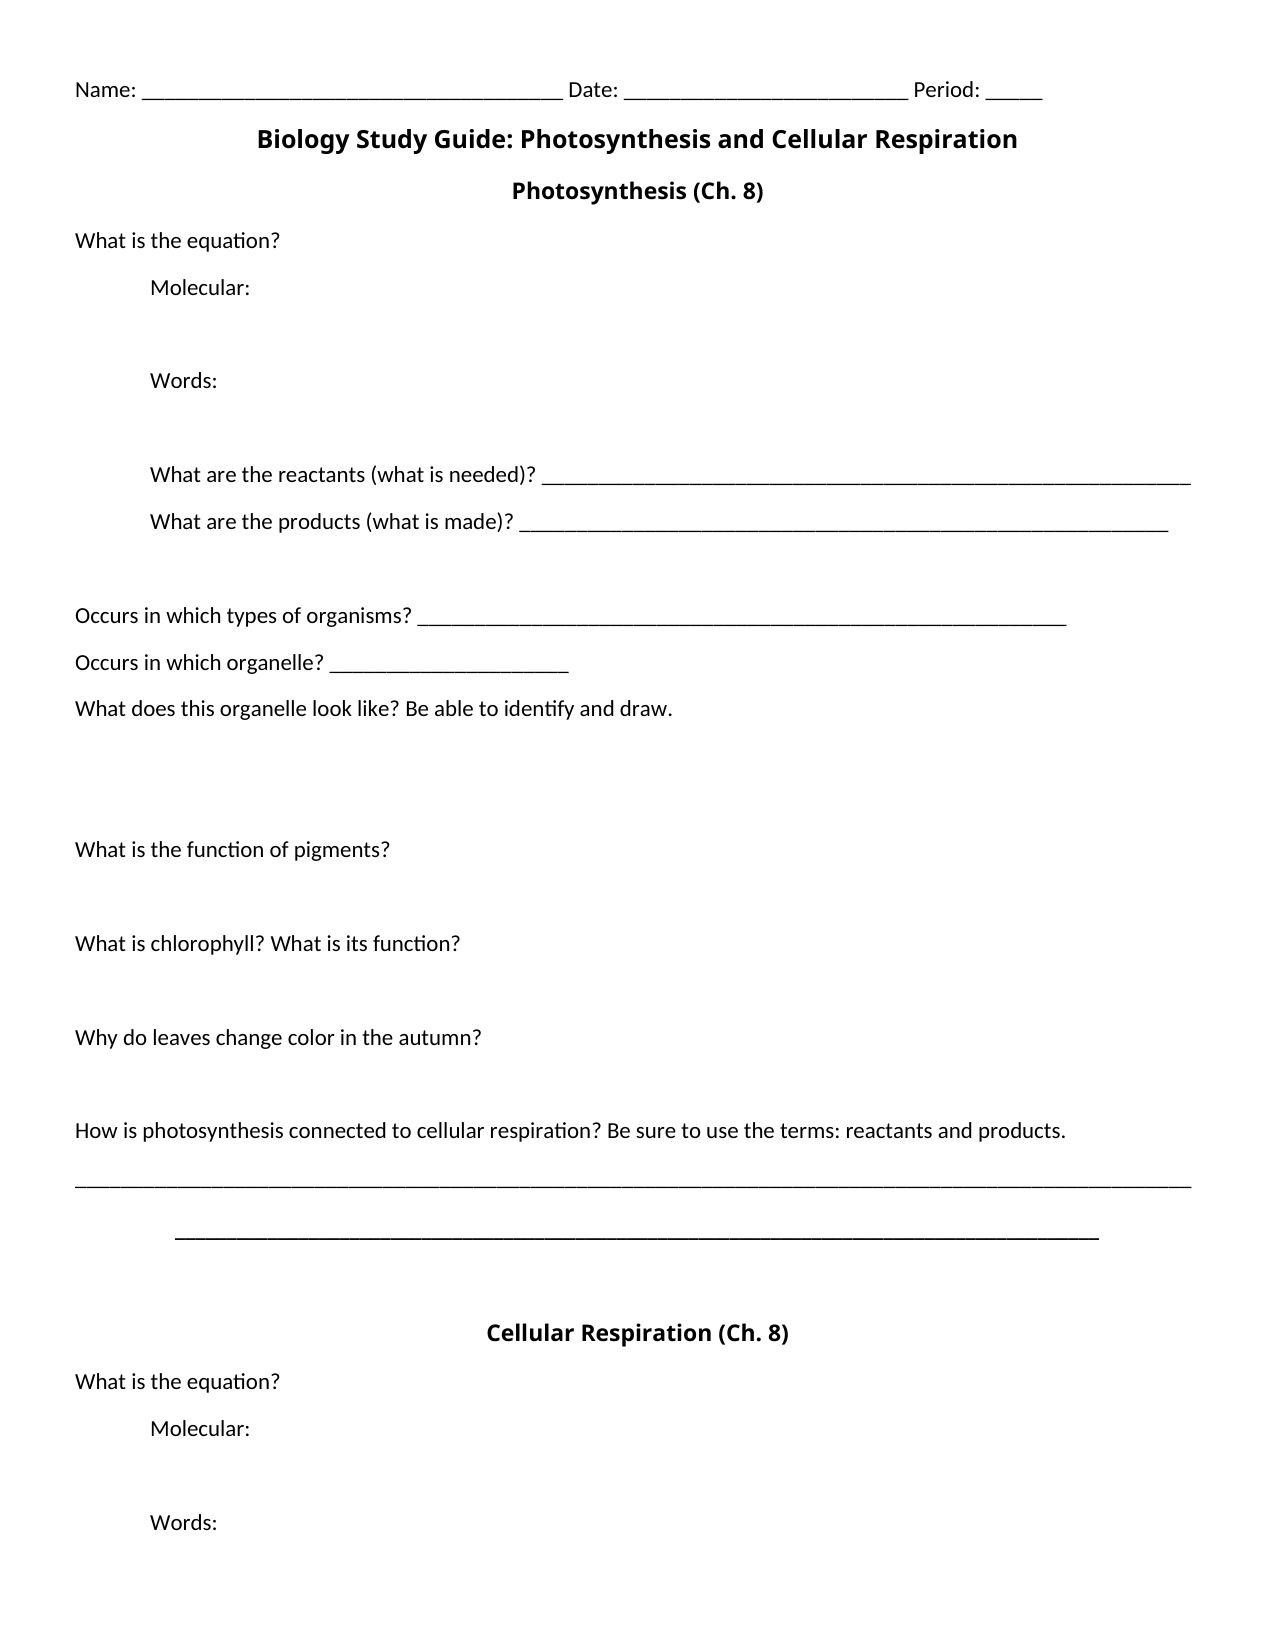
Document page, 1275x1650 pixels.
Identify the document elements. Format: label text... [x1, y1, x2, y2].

text Name: _____________________________________ Date: _________________________ Period: _____ [75, 75, 1200, 103]
text What are the products (what is made)? _________________________________________________________ [75, 507, 1200, 535]
text Why do leaves change color in the autumn? [75, 1023, 1200, 1051]
text Cellular Respiration (Ch. 8) [75, 1317, 1200, 1348]
text What is the function of pigments? [75, 835, 1200, 863]
text Biology Study Guide: Photosynthesis and Cellular Respiration [75, 122, 1200, 156]
text __________________________________________________________________________________________________ [75, 1163, 1200, 1191]
text Molecular: [75, 1414, 1200, 1442]
text What are the reactants (what is needed)? _________________________________________________________ [75, 460, 1200, 488]
text Words: [75, 366, 1200, 394]
text What does this organelle look like? Be able to identify and draw. [75, 694, 1200, 722]
text Words: [75, 1508, 1200, 1536]
text Occurs in which types of organisms? _________________________________________________________ [75, 601, 1200, 629]
text __________________________________________________________________________________________ [75, 1210, 1200, 1244]
text What is chlorophyll? What is its function? [75, 929, 1200, 957]
text How is photosynthesis connected to cellular respiration? Be sure to use the terms: reactants and products. [75, 1116, 1200, 1144]
text What is the equation? [75, 1367, 1200, 1395]
text Occurs in which organelle? _____________________ [75, 648, 1200, 676]
text Molecular: [75, 273, 1200, 301]
text Photosynthesis (Ch. 8) [75, 175, 1200, 207]
text What is the equation? [75, 226, 1200, 254]
